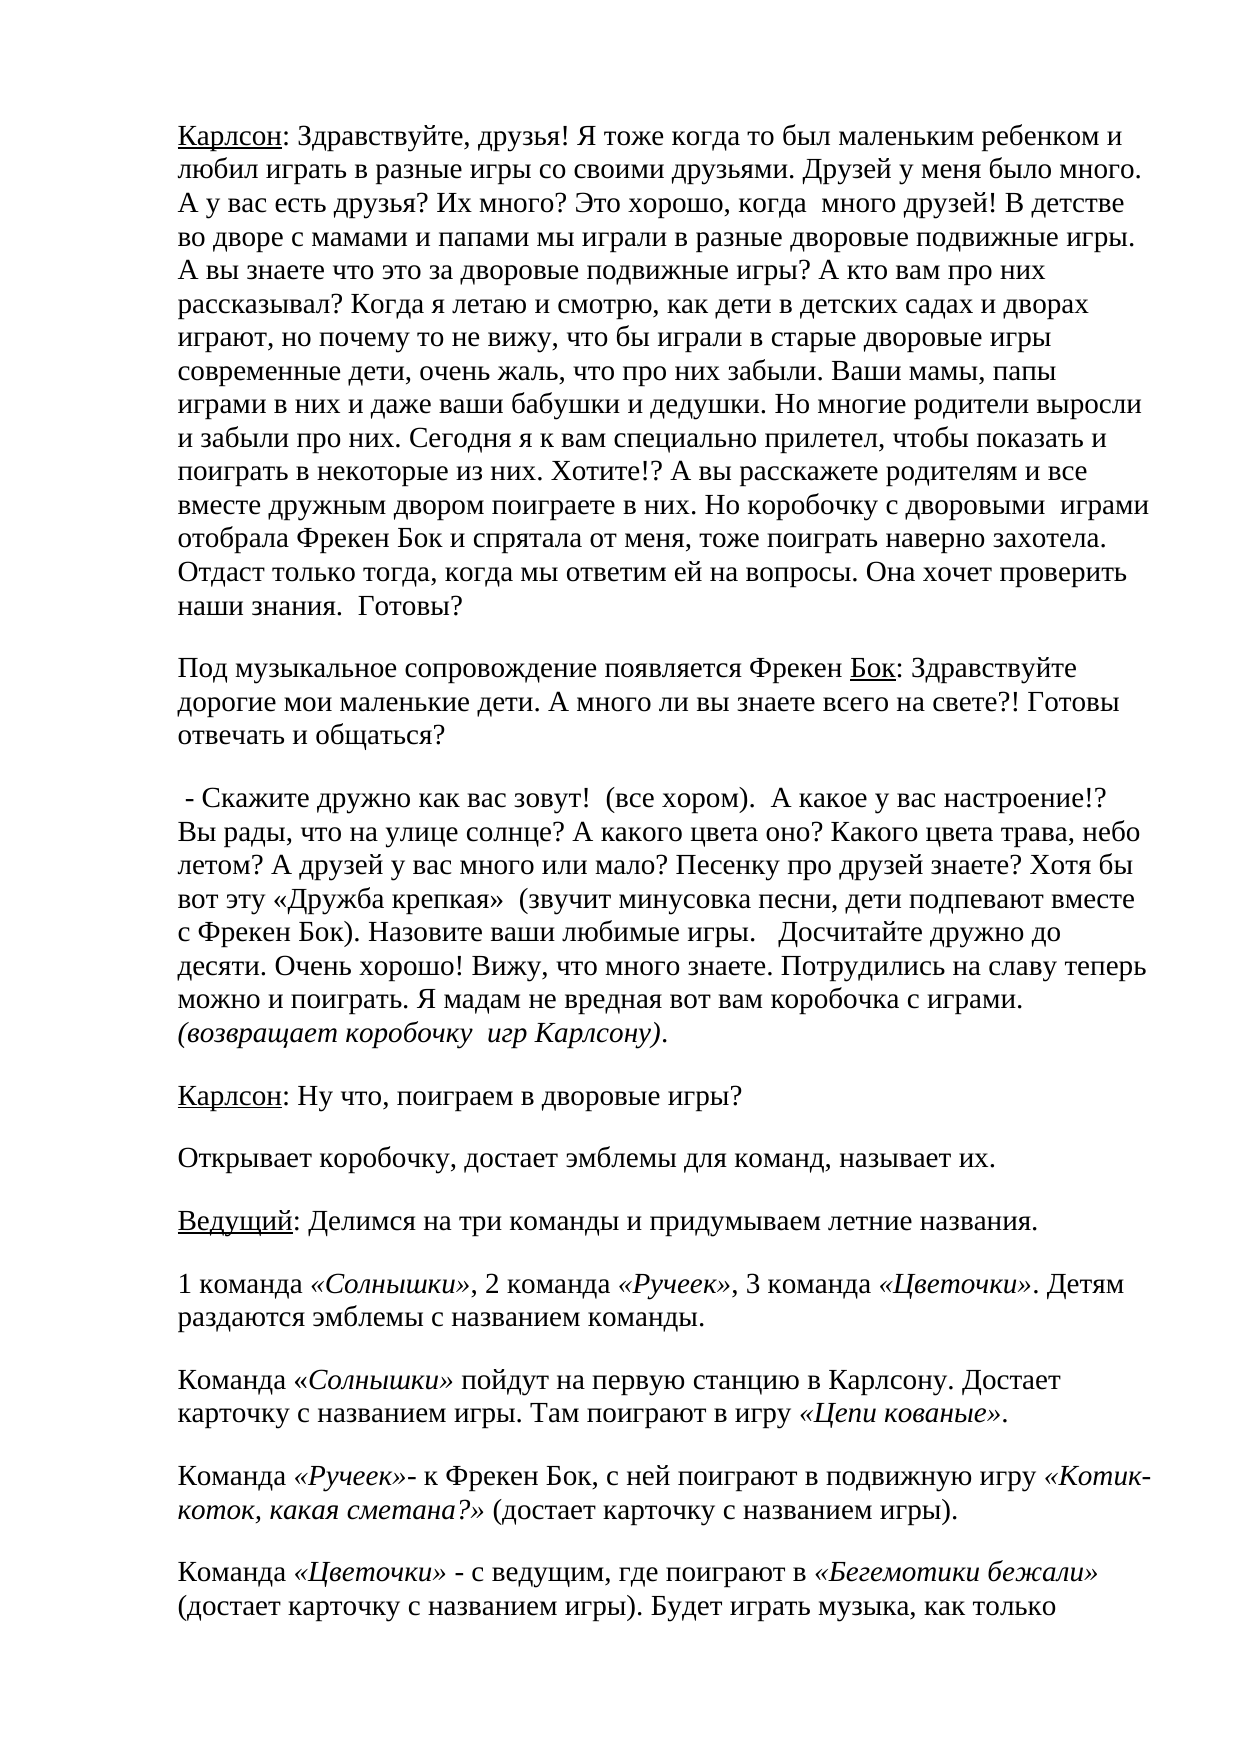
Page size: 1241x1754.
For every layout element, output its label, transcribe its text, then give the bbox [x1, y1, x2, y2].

text 1 команда «Солнышки», 2 команда «Ручеек», 3 команда «Цветочки». Детям раздаются эмблемы с названием команды. [177, 1266, 1152, 1333]
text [177, 1554, 1152, 1622]
text Команда «Солнышки» пойдут на первую станцию в Карлсону. Достает карточку с названием игры. Там поиграют в игру «Цепи кованые». [177, 1362, 1152, 1429]
text Команда «Ручеек»- к Фрекен Бок, с ней поиграют в подвижную игру «Котик-коток, какая сметана?» (достает карточку с названием игры). [177, 1458, 1152, 1525]
text Под музыкальное сопровождение появляется Фрекен Бок: Здравствуйте дорогие мои маленькие дети. А много ли вы знаете всего на свете?! Готовы отвечать и общаться? [177, 650, 1152, 751]
text Ведущий: Делимся на три команды и придумываем летние названия. [177, 1203, 1152, 1237]
text - Скажите дружно как вас зовут! (все хором). А какое у вас настроение!? Вы рады, что на улице солнце? А какого цвета оно? Какого цвета трава, небо летом? А друзей у вас много или мало? Песенку про друзей знаете? Хотя бы вот эту «Дружба крепкая» (звучит минусовка песни, дети подпевают вместе с Фрекен Бок). Назовите ваши любимые игры. Досчитайте дружно до десяти. Очень хорошо! Вижу, что много знаете. Потрудились на славу теперь можно и поиграть. Я мадам не вредная вот вам коробочка с играми. (возвращает коробочку игр Карлсону). [177, 780, 1152, 1048]
text Карлсон: Здравствуйте, друзья! Я тоже когда то был маленьким ребенком и любил играть в разные игры со своими друзьями. Друзей у меня было много. А у вас есть друзья? Их много? Это хорошо, когда много друзей! В детстве во дворе с мамами и папами мы играли в разные дворовые подвижные игры. А вы знаете что это за дворовые подвижные игры? А кто вам про них рассказывал? Когда я летаю и смотрю, как дети в детских садах и дворах играют, но почему то не вижу, что бы играли в старые дворовые игры современные дети, очень жаль, что про них забыли. Ваши мамы, папы играми в них и даже ваши бабушки и дедушки. Но многие родители выросли и забыли про них. Сегодня я к вам специально прилетел, чтобы показать и поиграть в некоторые из них. Хотите!? А вы расскажете родителям и все вместе дружным двором поиграете в них. Но коробочку с дворовыми играми отобрала Фрекен Бок и спрятала от меня, тоже поиграть наверно захотела. Отдаст только тогда, когда мы ответим ей на вопросы. Она хочет проверить наши знания. Готовы? [177, 118, 1152, 621]
text Открывает коробочку, достает эмблемы для команд, называет их. [177, 1140, 1152, 1174]
text Карлсон: Ну что, поиграем в дворовые игры? [177, 1078, 1152, 1111]
